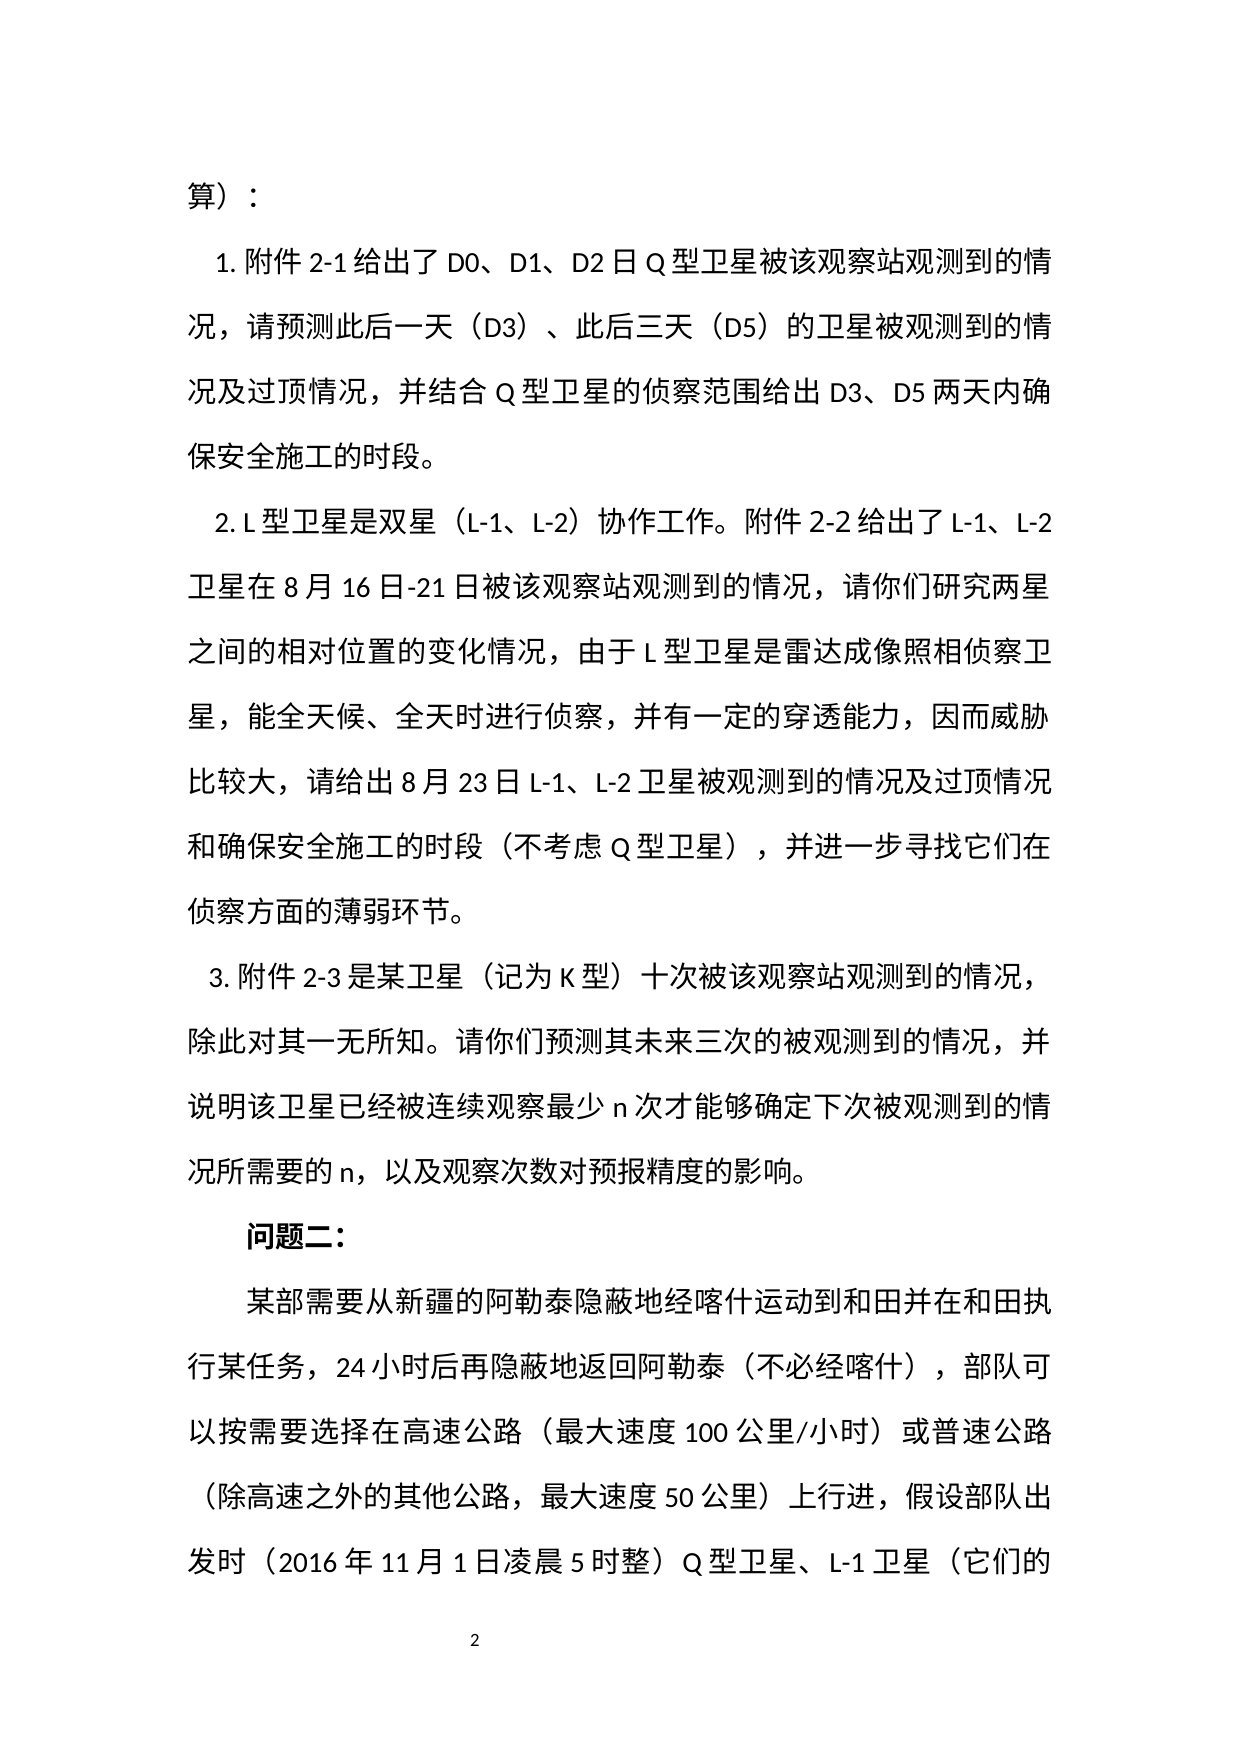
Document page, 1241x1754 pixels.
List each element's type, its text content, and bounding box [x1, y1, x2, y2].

text 3. 附件2-3是某卫星（记为K型）十次被该观察站观测到的情况，除此对其一无所知。请你们预测其未来三次的被观测到的情况，并说明该卫星已经被连续观察最少n次才能够确定下次被观测到的情况所需要的n，以及观察次数对预报精度的影响。 [187, 942, 1053, 1202]
text 1. 附件2-1给出了D0、D1、D2日Q型卫星被该观察站观测到的情况，请预测此后一天（D3）、此后三天（D5）的卫星被观测到的情况及过顶情况，并结合Q型卫星的侦察范围给出D3、D5两天内确保安全施工的时段。 [187, 227, 1053, 487]
text 2. L型卫星是双星（L-1、L-2）协作工作。附件2-2给出了L-1、L-2卫星在8月16日-21日被该观察站观测到的情况，请你们研究两星之间的相对位置的变化情况，由于L型卫星是雷达成像照相侦察卫星，能全天候、全天时进行侦察，并有一定的穿透能力，因而威胁比较大，请给出8月23日L-1、L-2卫星被观测到的情况及过顶情况和确保安全施工的时段（不考虑Q型卫星），并进一步寻找它们在侦察方面的薄弱环节。 [187, 487, 1053, 942]
text 问题二： [187, 1202, 1053, 1267]
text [187, 1267, 1053, 1592]
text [187, 162, 1053, 227]
